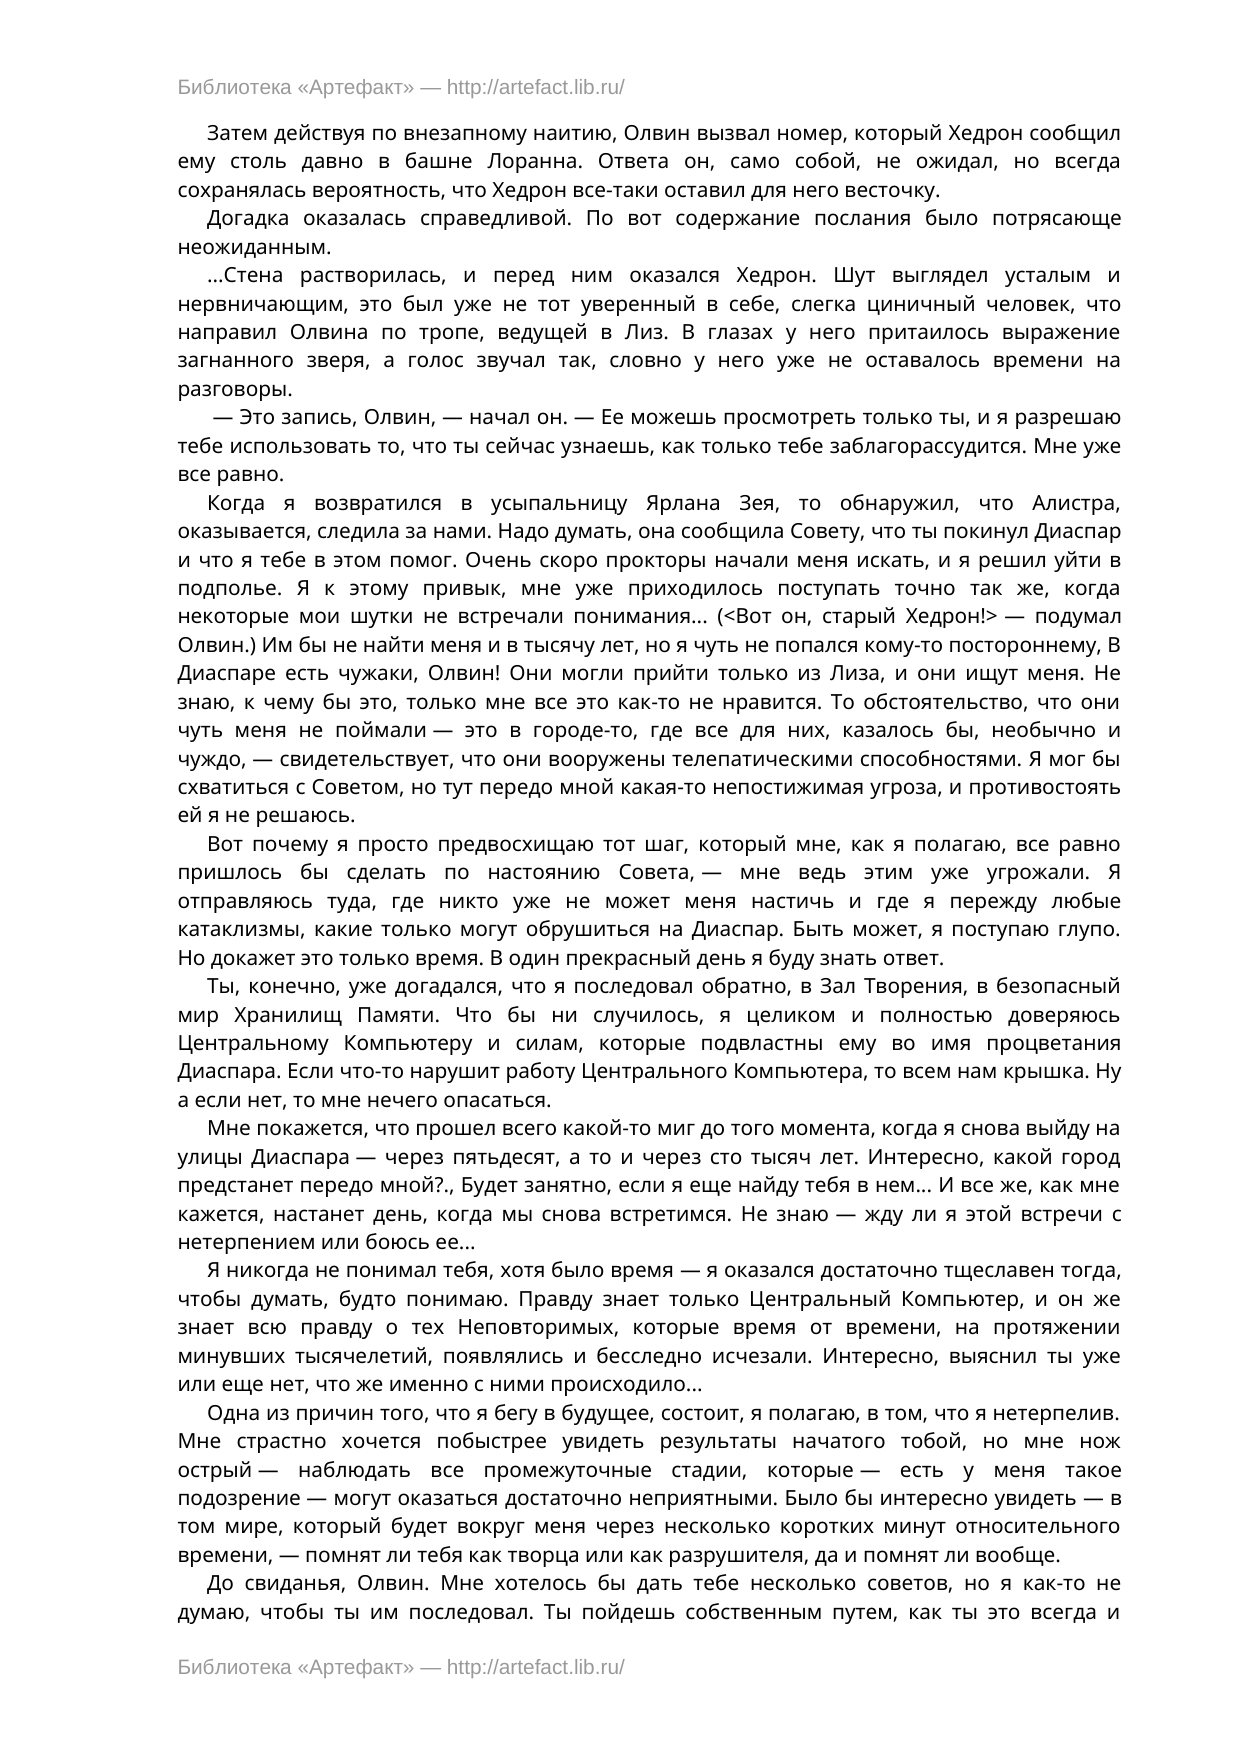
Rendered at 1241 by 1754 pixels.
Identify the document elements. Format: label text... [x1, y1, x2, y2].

text ...Стена растворилась, и перед ним оказался Хедрон. Шут выглядел усталым и нервничающим, это был уже не тот уверенный в себе, слегка циничный человек, что направил Олвина по тропе, ведущей в Лиз. В глазах у него притаилось выражение загнанного зверя, а голос звучал так, словно у него уже не оставалось времени на разговоры. [177, 260, 1122, 402]
text Вот почему я просто предвосхищаю тот шаг, который мне, как я полагаю, все равно пришлось бы сделать по настоянию Совета, — мне ведь этим уже угрожали. Я отправляюсь туда, где никто уже не может меня настичь и где я пережду любые катаклизмы, какие только могут обрушиться на Диаспар. Быть может, я поступаю глупо. Но докажет это только время. В один прекрасный день я буду знать ответ. [177, 829, 1122, 971]
text Мне покажется, что прошел всего какой-то миг до того момента, когда я снова выйду на улицы Диаспара — через пятьдесят, а то и через сто тысяч лет. Интересно, какой город предстанет передо мной?., Будет занятно, если я еще найду тебя в нем... И все же, как мне кажется, настанет день, когда мы снова встретимся. Не знаю — жду ли я этой встречи с нетерпением или боюсь ее... [177, 1113, 1122, 1256]
text Я никогда не понимал тебя, хотя было время — я оказался достаточно тщеславен тогда, чтобы думать, будто понимаю. Правду знает только Центральный Компьютер, и он же знает всю правду о тех Неповторимых, которые время от времени, на протяжении минувших тысячелетий, появлялись и бесследно исчезали. Интересно, выяснил ты уже или еще нет, что же именно с ними происходило... [177, 1256, 1122, 1398]
text Ты, конечно, уже догадался, что я последовал обратно, в Зал Творения, в безопасный мир Хранилищ Памяти. Что бы ни случилось, я целиком и полностью доверяюсь Центральному Компьютеру и силам, которые подвластны ему во имя процветания Диаспара. Если что-то нарушит работу Центрального Компьютера, то всем нам крышка. Ну а если нет, то мне нечего опасаться. [177, 971, 1122, 1113]
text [177, 1568, 1122, 1625]
text Одна из причин того, что я бегу в будущее, состоит, я полагаю, в том, что я нетерпелив. Мне страстно хочется побыстрее увидеть результаты начатого тобой, но мне нож острый — наблюдать все промежуточные стадии, которые — есть у меня такое подозрение — могут оказаться достаточно неприятными. Было бы интересно увидеть — в том мире, который будет вокруг меня через несколько коротких минут относительного времени, — помнят ли тебя как творца или как разрушителя, да и помнят ли вообще. [177, 1398, 1122, 1568]
text — Это запись, Олвин, — начал он. — Ее можешь просмотреть только ты, и я разрешаю тебе использовать то, что ты сейчас узнаешь, как только тебе заблагорассудится. Мне уже все равно. [177, 402, 1122, 488]
text Догадка оказалась справедливой. По вот содержание послания было потрясающе неожиданным. [177, 203, 1122, 260]
text Затем действуя по внезапному наитию, Олвин вызвал номер, который Хедрон сообщил ему столь давно в башне Лоранна. Ответа он, само собой, не ожидал, но всегда сохранялась вероятность, что Хедрон все-таки оставил для него весточку. [177, 118, 1122, 203]
text Когда я возвратился в усыпальницу Ярлана Зея, то обнаружил, что Алистра, оказывается, следила за нами. Надо думать, она сообщила Совету, что ты покинул Диаспар и что я тебе в этом помог. Очень скоро прокторы начали меня искать, и я решил уйти в подполье. Я к этому привык, мне уже приходилось поступать точно так же, когда некоторые мои шутки не встречали понимания... (<Вот он, старый Хедрон!> — подумал Олвин.) Им бы не найти меня и в тысячу лет, но я чуть не попался кому-то постороннему, В Диаспаре есть чужаки, Олвин! Они могли прийти только из Лиза, и они ищут меня. Не знаю, к чему бы это, только мне все это как-то не нравится. То обстоятельство, что они чуть меня не поймали — это в городе-то, где все для них, казалось бы, необычно и чуждо, — свидетельствует, что они вооружены телепатическими способностями. Я мог бы схватиться с Советом, но тут передо мной какая-то непостижимая угроза, и противостоять ей я не решаюсь. [177, 488, 1122, 829]
